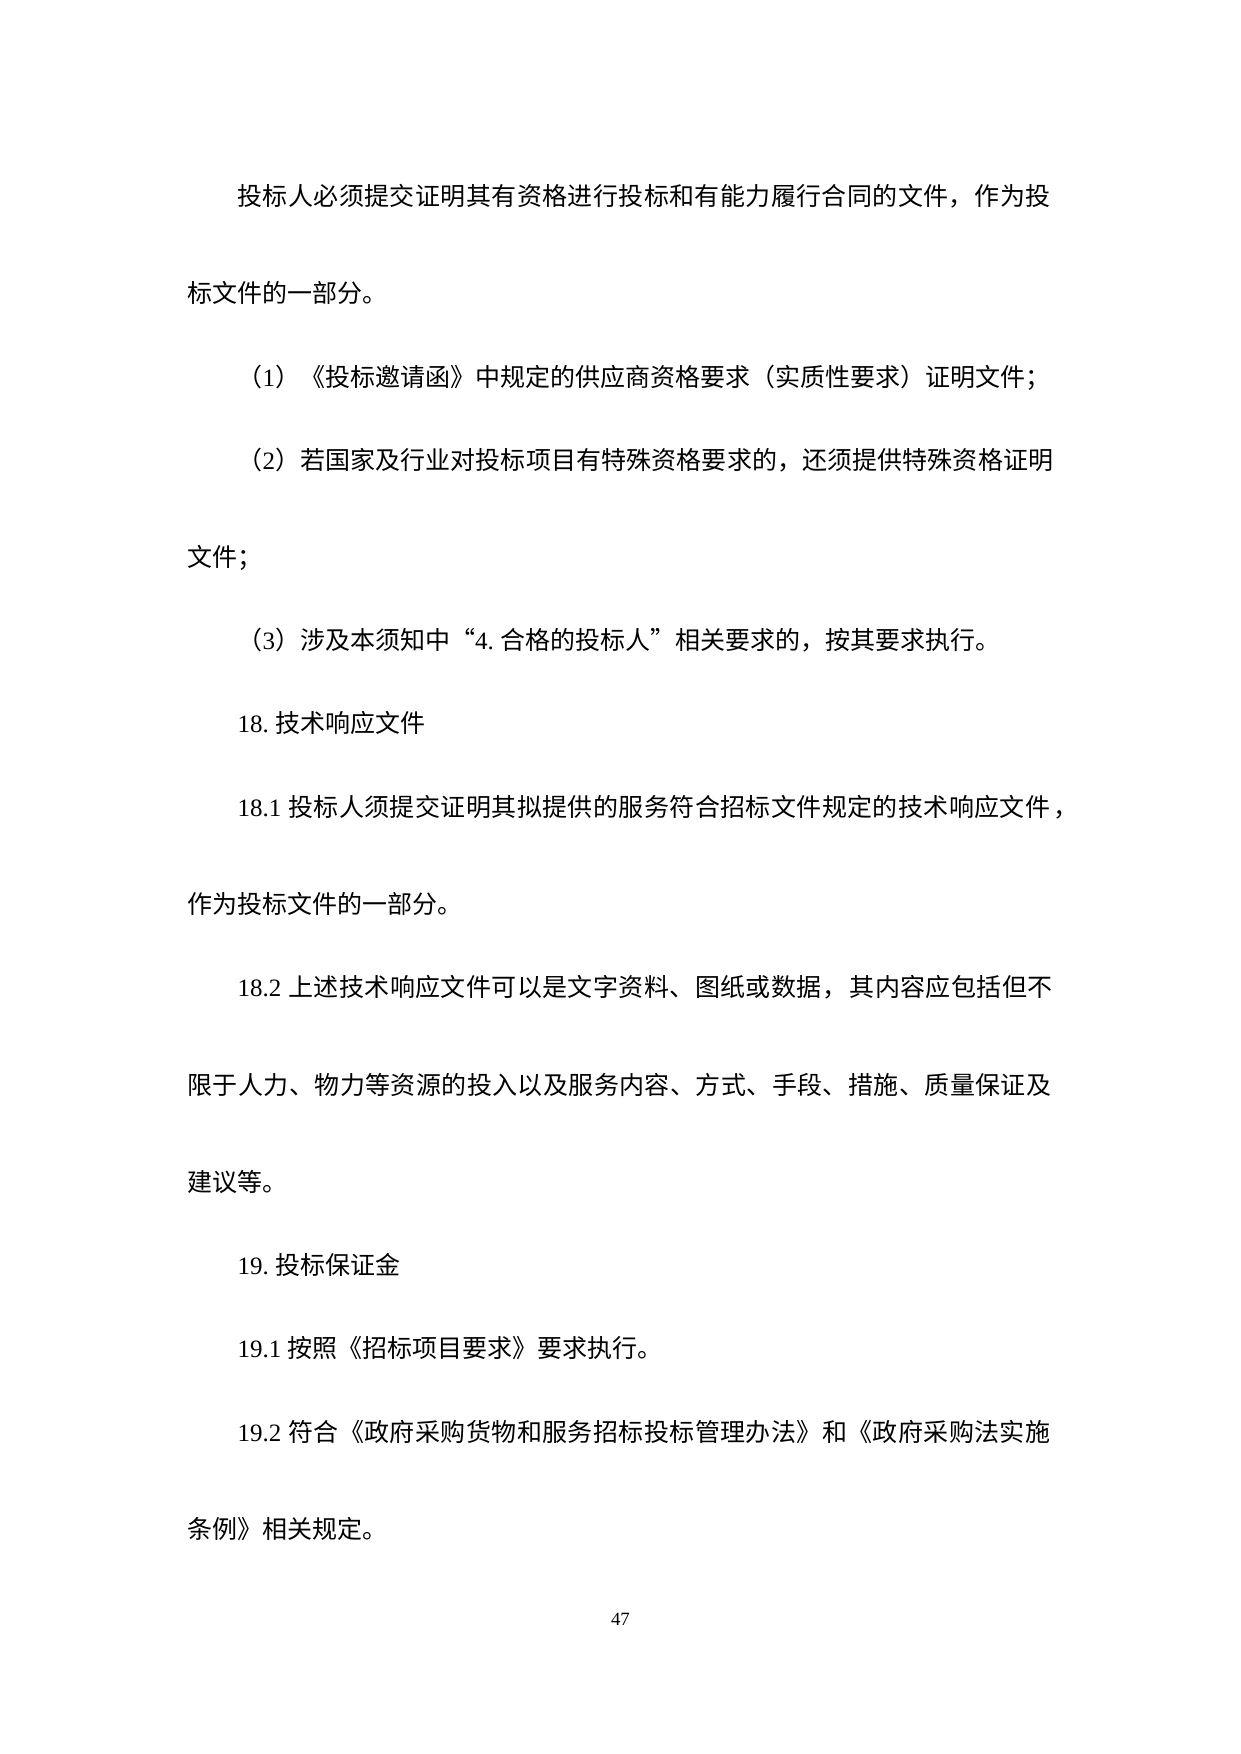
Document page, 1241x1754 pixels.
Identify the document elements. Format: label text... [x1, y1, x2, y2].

text （1）《投标邀请函》中规定的供应商资格要求（实质性要求）证明文件； [187, 343, 1053, 408]
text （2）若国家及行业对投标项目有特殊资格要求的，还须提供特殊资格证明文件； [187, 426, 1053, 588]
text 18.1 投标人须提交证明其拟提供的服务符合招标文件规定的技术响应文件，作为投标文件的一部分。 [187, 773, 1053, 935]
text （3）涉及本须知中“4. 合格的投标人”相关要求的，按其要求执行。 [187, 606, 1053, 671]
text 19.2 符合《政府采购货物和服务招标投标管理办法》和《政府采购法实施条例》相关规定。 [187, 1398, 1053, 1560]
text 19. 投标保证金 [187, 1231, 1053, 1296]
text 18. 技术响应文件 [187, 689, 1053, 754]
text 18.2 上述技术响应文件可以是文字资料、图纸或数据，其内容应包括但不限于人力、物力等资源的投入以及服务内容、方式、手段、措施、质量保证及建议等。 [187, 953, 1053, 1213]
text 19.1 按照《招标项目要求》要求执行。 [187, 1314, 1053, 1379]
text 投标人必须提交证明其有资格进行投标和有能力履行合同的文件，作为投标文件的一部分。 [187, 162, 1053, 324]
